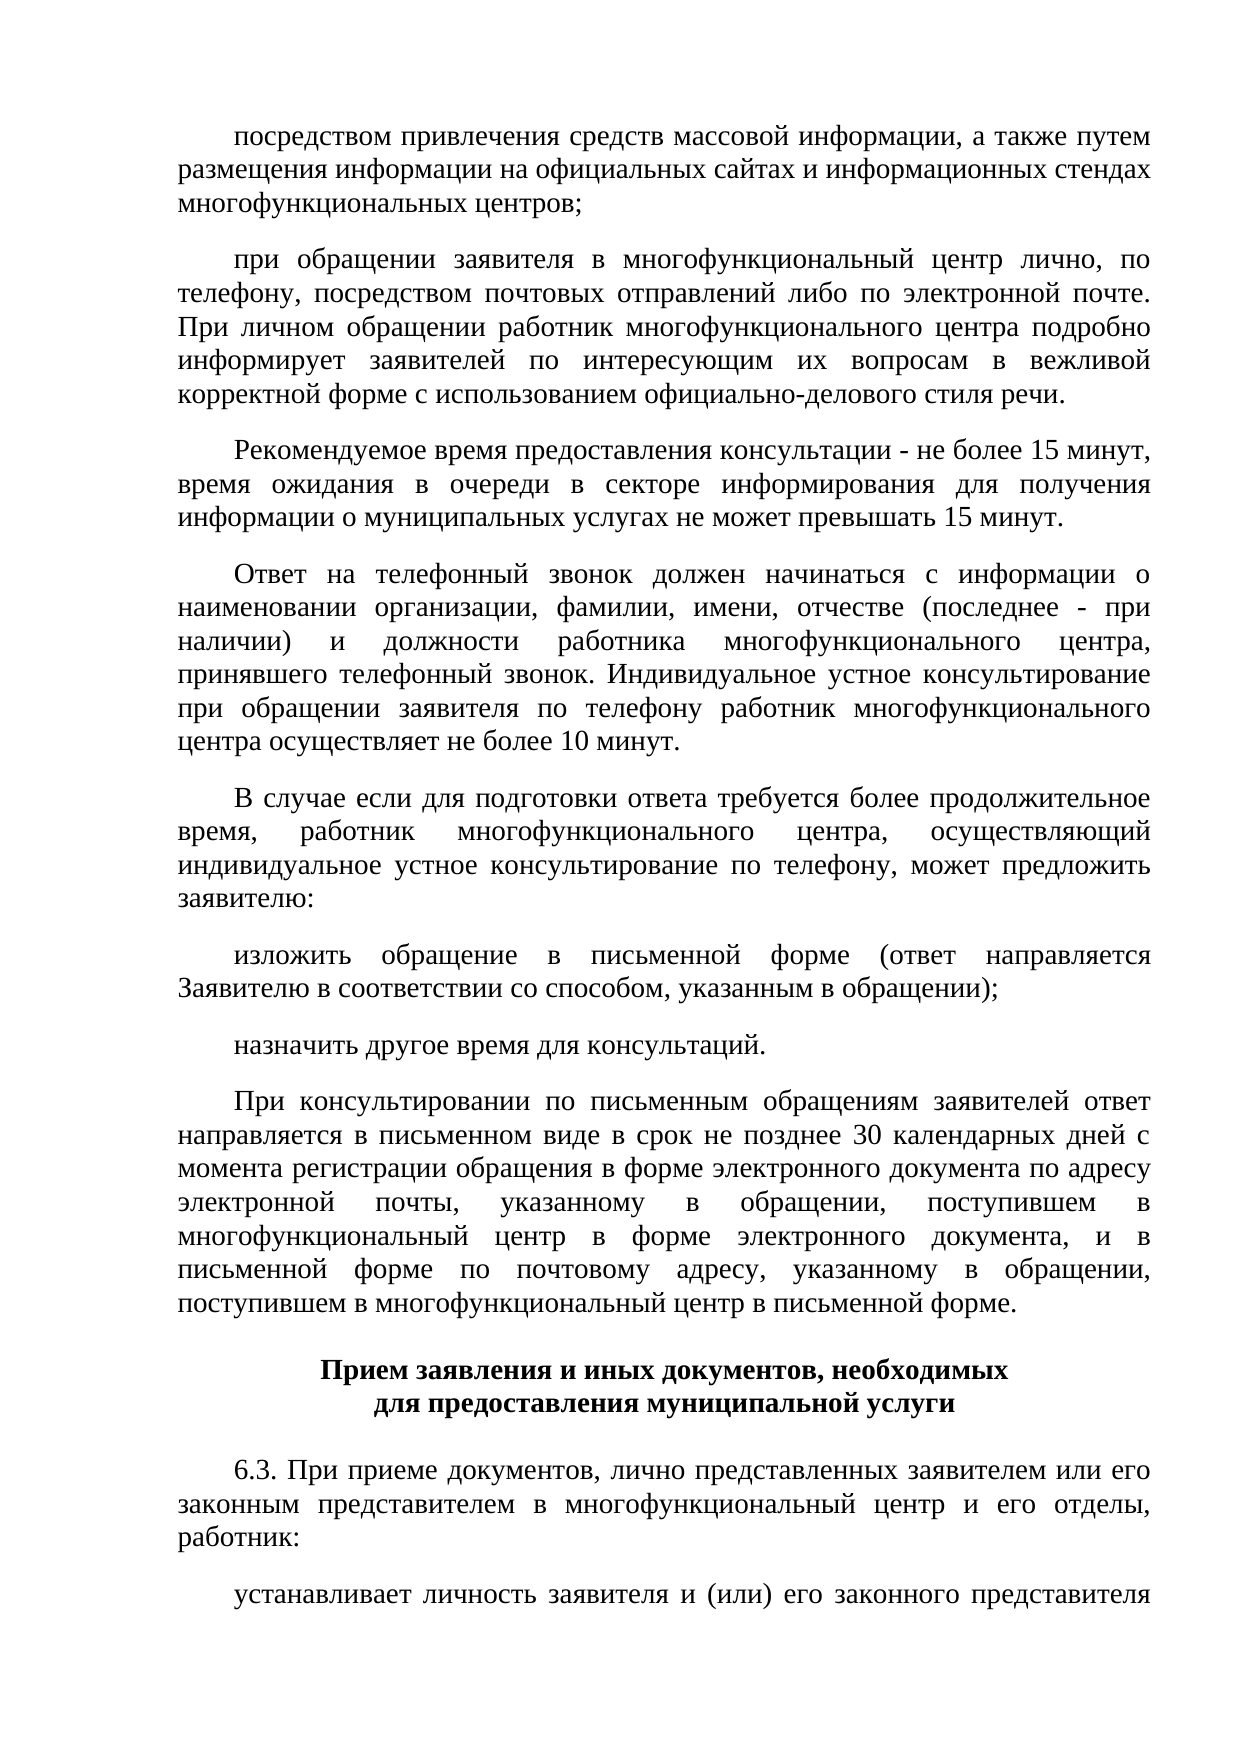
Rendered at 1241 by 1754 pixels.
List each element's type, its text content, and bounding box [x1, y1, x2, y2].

text посредством привлечения средств массовой информации, а также путем размещения информации на официальных сайтах и информационных стендах многофункциональных центров; [177, 118, 1152, 219]
title для предоставления муниципальной услуги [177, 1385, 1152, 1419]
title Прием заявления и иных документов, необходимых [177, 1352, 1152, 1385]
text назначить другое время для консультаций. [177, 1027, 1152, 1061]
text 6.3. При приеме документов, лично представленных заявителем или его законным представителем в многофункциональный центр и его отделы, работник: [177, 1452, 1152, 1553]
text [177, 1576, 1152, 1609]
text Рекомендуемое время предоставления консультации - не более 15 минут, время ожидания в очереди в секторе информирования для получения информации о муниципальных услугах не может превышать 15 минут. [177, 432, 1152, 533]
text При консультировании по письменным обращениям заявителей ответ направляется в письменном виде в срок не позднее 30 календарных дней с момента регистрации обращения в форме электронного документа по адресу электронной почты, указанному в обращении, поступившем в многофункциональный центр в форме электронного документа, и в письменной форме по почтовому адресу, указанному в обращении, поступившем в многофункциональный центр в письменной форме. [177, 1083, 1152, 1318]
text Ответ на телефонный звонок должен начинаться с информации о наименовании организации, фамилии, имени, отчестве (последнее - при наличии) и должности работника многофункционального центра, принявшего телефонный звонок. Индивидуальное устное консультирование при обращении заявителя по телефону работник многофункционального центра осуществляет не более 10 минут. [177, 556, 1152, 757]
text изложить обращение в письменной форме (ответ направляется Заявителю в соответствии со способом, указанным в обращении); [177, 937, 1152, 1004]
text при обращении заявителя в многофункциональный центр лично, по телефону, посредством почтовых отправлений либо по электронной почте. При личном обращении работник многофункционального центра подробно информирует заявителей по интересующим их вопросам в вежливой корректной форме с использованием официально-делового стиля речи. [177, 242, 1152, 409]
text В случае если для подготовки ответа требуется более продолжительное время, работник многофункционального центра, осуществляющий индивидуальное устное консультирование по телефону, может предложить заявителю: [177, 780, 1152, 914]
